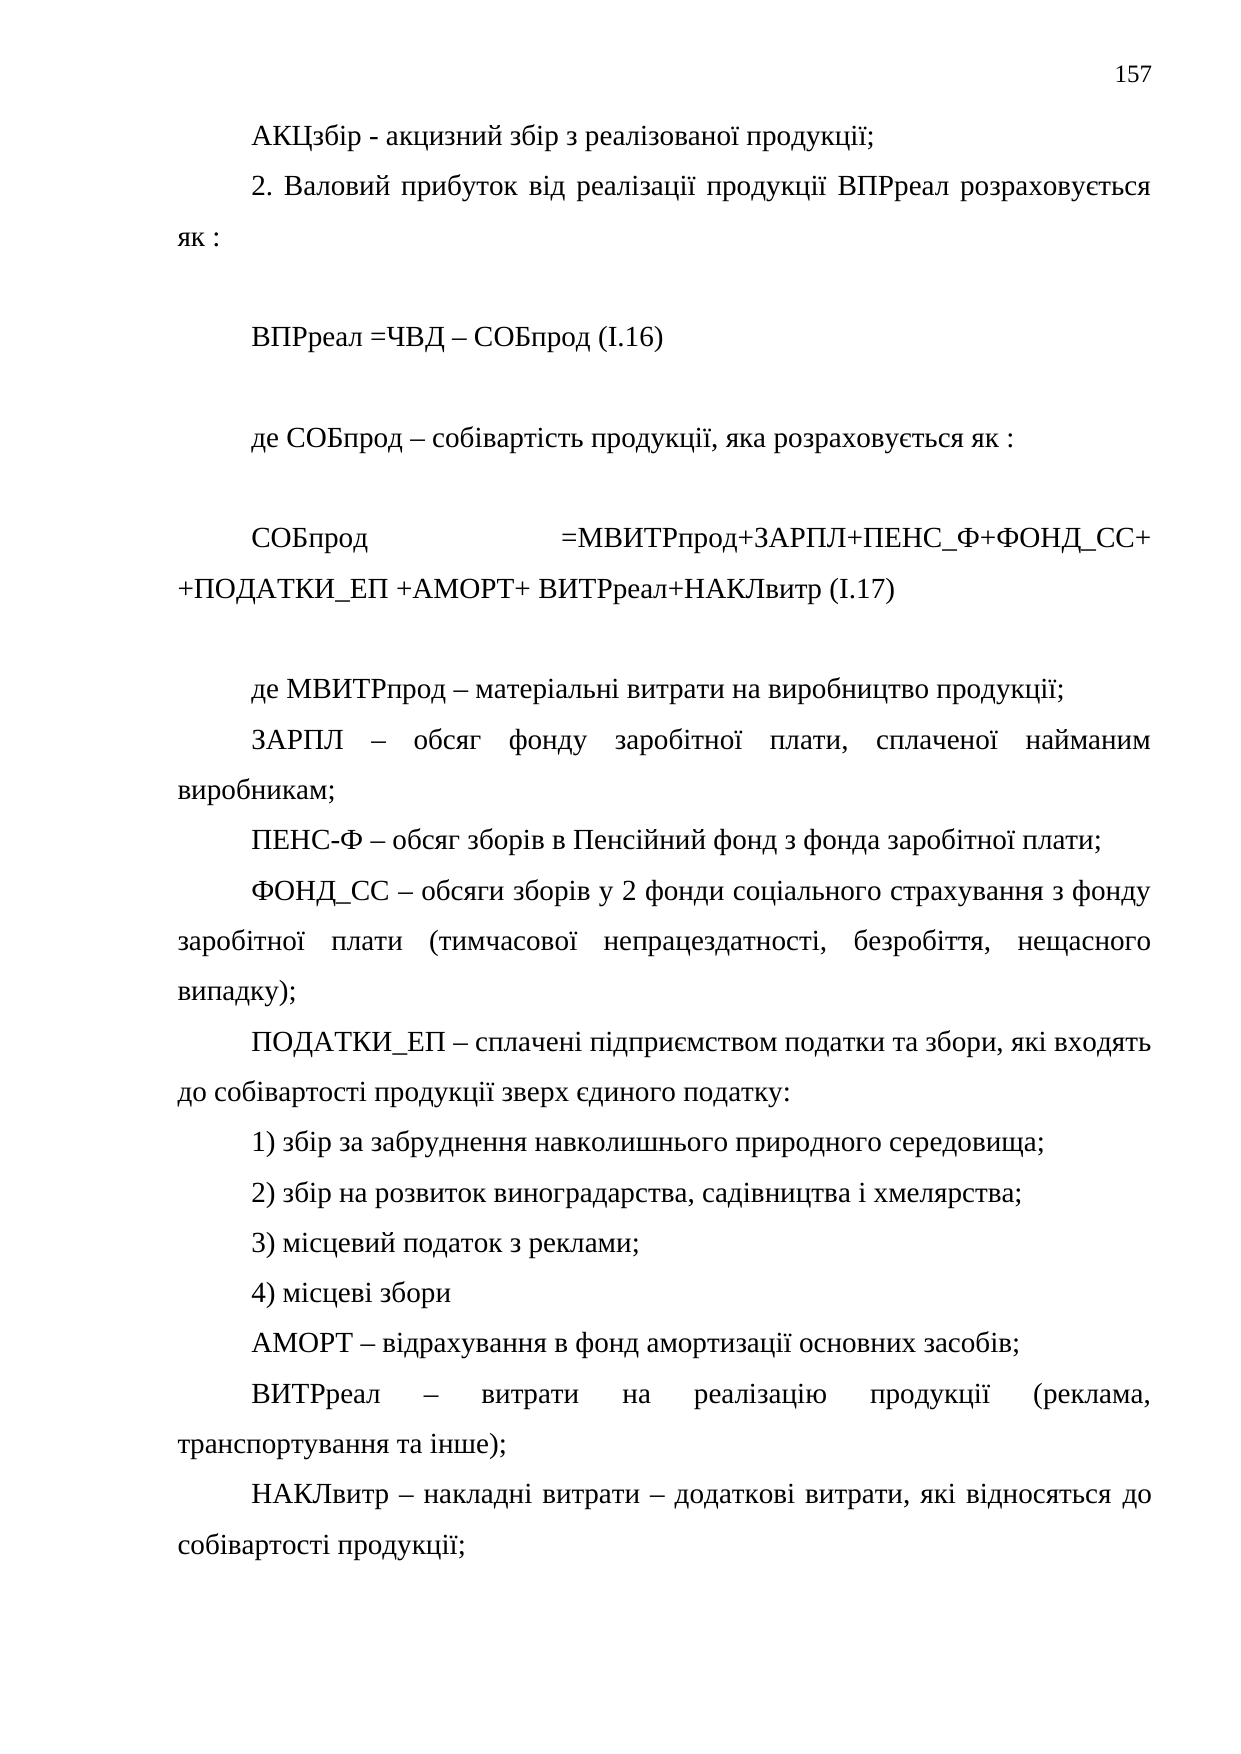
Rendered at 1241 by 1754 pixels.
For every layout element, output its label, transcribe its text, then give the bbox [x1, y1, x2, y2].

text 4) місцеві збори [177, 1275, 1152, 1309]
text ПЕНС-Ф – обсяг зборів в Пенсійний фонд з фонда заробітної плати; [177, 822, 1152, 856]
text ФОНД_СС – обсяги зборів у 2 фонди соціального страхування з фонду заробітної плати (тимчасової непрацездатності, безробіття, нещасного випадку); [177, 873, 1152, 1007]
text 2. Валовий прибуток від реалізації продукції ВПРреал розраховується як : [177, 168, 1152, 252]
text 2) збір на розвиток виноградарства, садівництва і хмелярства; [177, 1175, 1152, 1208]
text СОБпрод =МВИТРпрод+ЗАРПЛ+ПЕНС_Ф+ФОНД_СС+ +ПОДАТКИ_ЕП +АМОРТ+ ВИТРреал+НАКЛвитр (І.17) [177, 521, 1152, 604]
text 1) збір за забруднення навколишнього природного середовища; [177, 1124, 1152, 1158]
text ЗАРПЛ – обсяг фонду заробітної плати, сплаченої найманим виробникам; [177, 722, 1152, 806]
text ПОДАТКИ_ЕП – сплачені підприємством податки та збори, які входять до собівартості продукції зверх єдиного податку: [177, 1024, 1152, 1108]
text 3) місцевий податок з реклами; [177, 1225, 1152, 1258]
text НАКЛвитр – накладні витрати – додаткові витрати, які відносяться до собівартості продукції; [177, 1477, 1152, 1560]
text АМОРТ – відрахування в фонд амортизації основних засобів; [177, 1326, 1152, 1359]
text де СОБпрод – собівартість продукції, яка розраховується як : [177, 420, 1152, 453]
text ВИТРреал – витрати на реалізацію продукції (реклама, транспортування та інше); [177, 1376, 1152, 1460]
text АКЦзбір - акцизний збір з реалізованої продукції; [177, 118, 1152, 152]
text ВПРреал =ЧВД – СОБпрод (І.16) [177, 319, 1152, 353]
text де МВИТРпрод – матеріальні витрати на виробництво продукції; [177, 672, 1152, 705]
